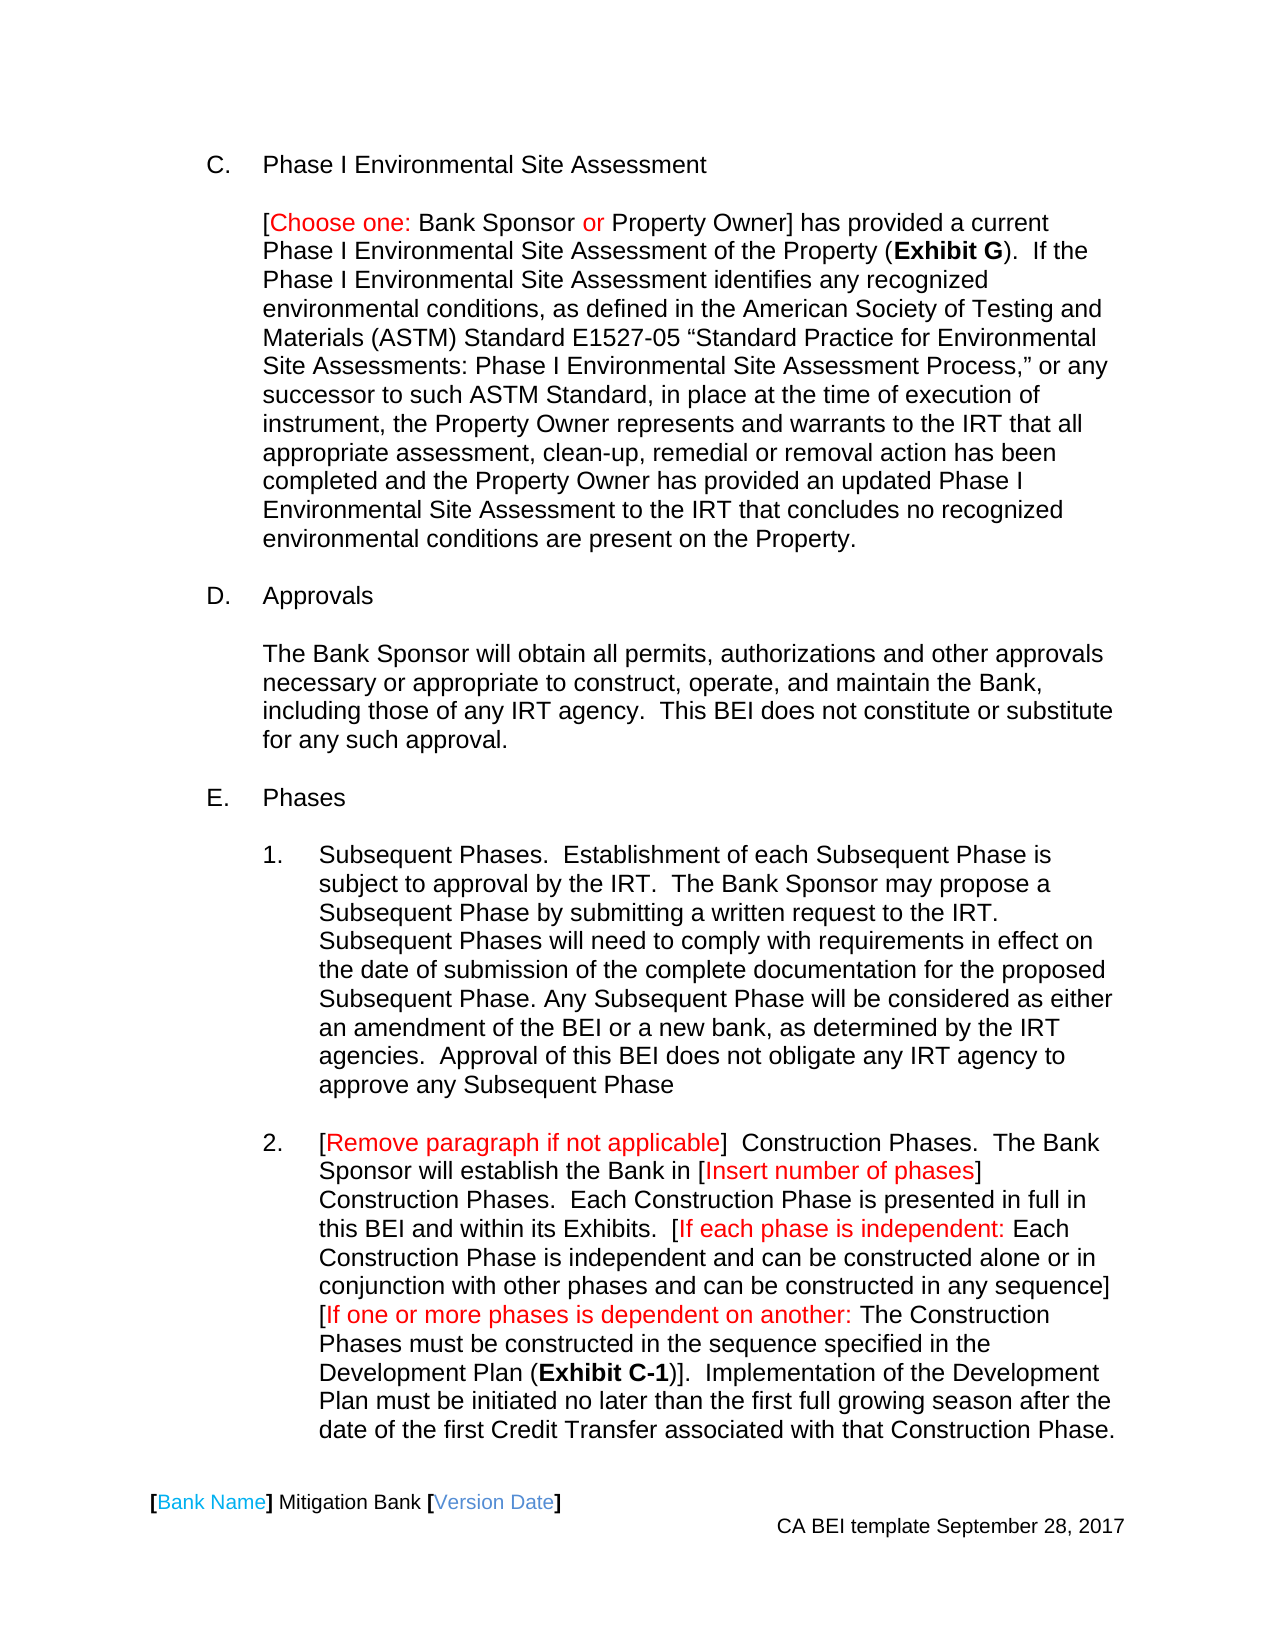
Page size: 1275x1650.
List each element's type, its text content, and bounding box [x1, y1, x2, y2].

text The Bank Sponsor will obtain all permits, authorizations and other approvals necessary or appropriate to construct, operate, and maintain the Bank, including those of any IRT agency. This BEI does not constitute or substitute for any such approval. [262, 639, 1125, 754]
subtitle Approvals [206, 581, 1125, 610]
subtitle Phases [206, 782, 1125, 811]
subtitle Phase I Environmental Site Assessment [206, 150, 1125, 179]
text [Choose one: Bank Sponsor or Property Owner] has provided a current Phase I Environmental Site Assessment of the Property (Exhibit G). If the Phase I Environmental Site Assessment identifies any recognized environmental conditions, as defined in the American Society of Testing and Materials (ASTM) Standard E1527-05 “Standard Practice for Environmental Site Assessments: Phase I Environmental Site Assessment Process,” or any successor to such ASTM Standard, in place at the time of execution of instrument, the Property Owner represents and warrants to the IRT that all appropriate assessment, clean-up, remedial or removal action has been completed and the Property Owner has provided an updated Phase I Environmental Site Assessment to the IRT that concludes no recognized environmental conditions are present on the Property. [262, 207, 1125, 552]
list Subsequent Phases. Establishment of each Subsequent Phase is subject to approval by the IRT. The Bank Sponsor may propose a Subsequent Phase by submitting a written request to the IRT. Subsequent Phases will need to comply with requirements in effect on the date of submission of the complete documentation for the proposed Subsequent Phase. Any Subsequent Phase will be considered as either an amendment of the BEI or a new bank, as determined by the IRT agencies. Approval of this BEI does not obligate any IRT agency to approve any Subsequent Phase [262, 840, 1125, 1099]
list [262, 1127, 1125, 1444]
